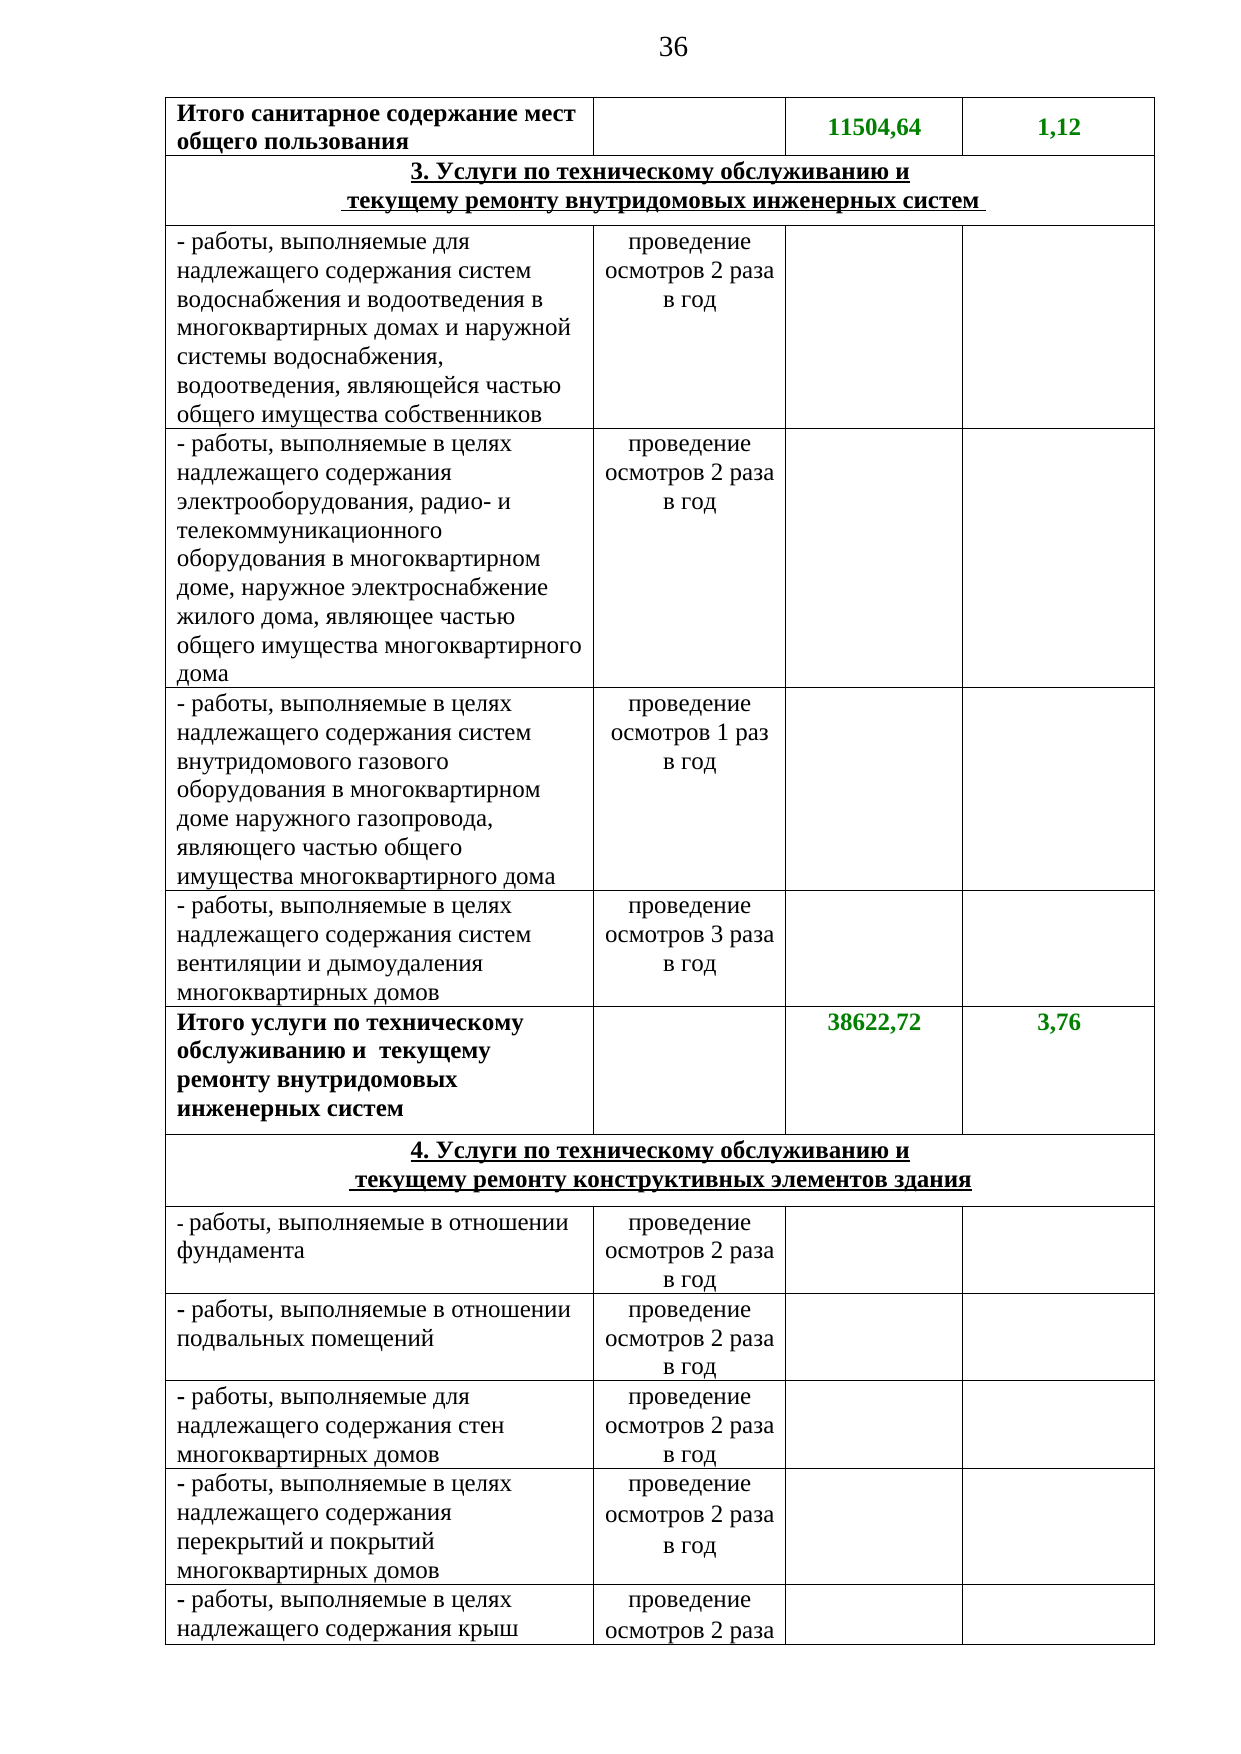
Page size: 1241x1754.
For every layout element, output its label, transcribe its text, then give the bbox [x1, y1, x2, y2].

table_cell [166, 1585, 593, 1644]
table_cell [786, 1207, 962, 1293]
table_cell проведение осмотров 2 раза в год [594, 1469, 785, 1583]
table_cell [786, 1294, 962, 1380]
table_cell [594, 98, 785, 155]
table_cell [963, 1585, 1154, 1644]
table_cell - работы, выполняемые в целях надлежащего содержания перекрытий и покрытий многоквартирных домов [166, 1469, 593, 1583]
table_cell [963, 1469, 1154, 1583]
table_cell проведение осмотров 1 раз в год [594, 688, 785, 889]
table_cell Итого санитарное содержание мест общего пользования [166, 98, 593, 155]
table_cell [963, 1381, 1154, 1467]
table_cell [963, 226, 1154, 427]
table_cell [963, 1294, 1154, 1380]
table_cell Итого услуги по техническому обслуживанию и текущему ремонту внутридомовых инженерных систем [166, 1007, 593, 1134]
table_cell - работы, выполняемые для надлежащего содержания стен многоквартирных домов [166, 1381, 593, 1467]
table_cell 1,12 [963, 98, 1154, 155]
table_cell - работы, выполняемые для надлежащего содержания систем водоснабжения и водоотведения в многоквартирных домах и наружной системы водоснабжения, водоотведения, являющейся частью общего имущества собственников [166, 226, 593, 427]
table_cell [594, 1007, 785, 1134]
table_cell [594, 1585, 785, 1644]
table_cell [786, 1585, 962, 1644]
table_cell проведение осмотров 2 раза в год [594, 1207, 785, 1293]
table_cell [963, 429, 1154, 687]
table_cell [786, 688, 962, 889]
table_cell [786, 891, 962, 1006]
table_cell 4. Услуги по техническому обслуживанию и текущему ремонту конструктивных элементов здания [166, 1135, 1154, 1206]
table_cell [963, 891, 1154, 1006]
table_cell [963, 1207, 1154, 1293]
table_cell - работы, выполняемые в целях надлежащего содержания электрооборудования, радио- и телекоммуникационного оборудования в многоквартирном доме, наружное электроснабжение жилого дома, являющее частью общего имущества многоквартирного дома [166, 429, 593, 687]
table_cell 11504,64 [786, 98, 962, 155]
table_cell 38622,72 [786, 1007, 962, 1134]
table_cell [786, 1469, 962, 1583]
table_cell - работы, выполняемые в отношении подвальных помещений [166, 1294, 593, 1380]
table_cell проведение осмотров 2 раза в год [594, 429, 785, 687]
table_cell - работы, выполняемые в отношении фундамента [166, 1207, 593, 1293]
table_cell проведение осмотров 2 раза в год [594, 226, 785, 427]
table_cell проведение осмотров 2 раза в год [594, 1381, 785, 1467]
table_cell проведение осмотров 2 раза в год [594, 1294, 785, 1380]
table_cell проведение осмотров 3 раза в год [594, 891, 785, 1006]
table_cell [786, 1381, 962, 1467]
table_cell - работы, выполняемые в целях надлежащего содержания систем внутридомового газового оборудования в многоквартирном доме наружного газопровода, являющего частью общего имущества многоквартирного дома [166, 688, 593, 889]
table_cell 3,76 [963, 1007, 1154, 1134]
table_cell 3. Услуги по техническому обслуживанию и текущему ремонту внутридомовых инженерных систем [166, 156, 1154, 225]
table_cell [963, 688, 1154, 889]
table_cell - работы, выполняемые в целях надлежащего содержания систем вентиляции и дымоудаления многоквартирных домов [166, 891, 593, 1006]
table_cell [786, 226, 962, 427]
table_cell [786, 429, 962, 687]
